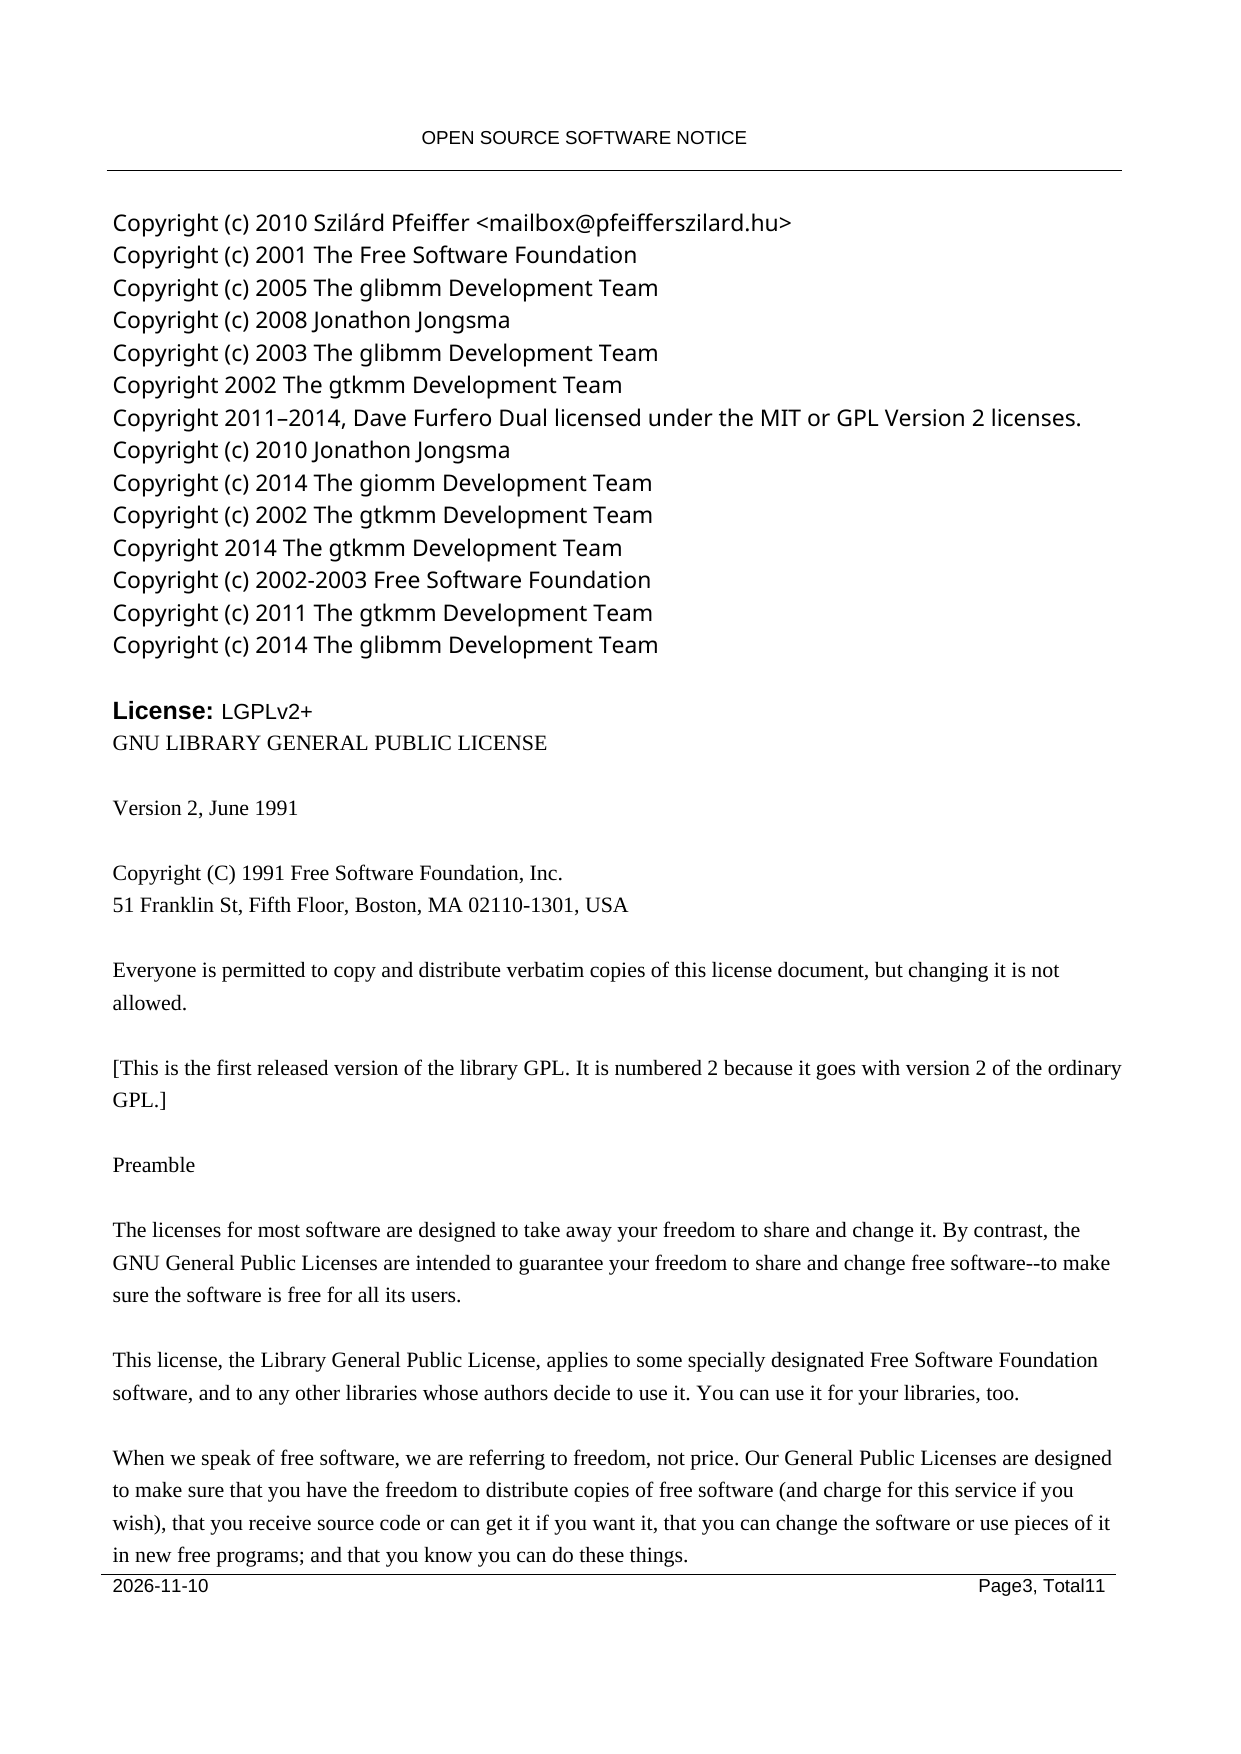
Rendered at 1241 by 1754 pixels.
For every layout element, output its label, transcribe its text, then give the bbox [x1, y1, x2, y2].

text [112, 726, 1128, 1571]
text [112, 206, 1128, 694]
text License: LGPLv2+ [112, 694, 1128, 726]
